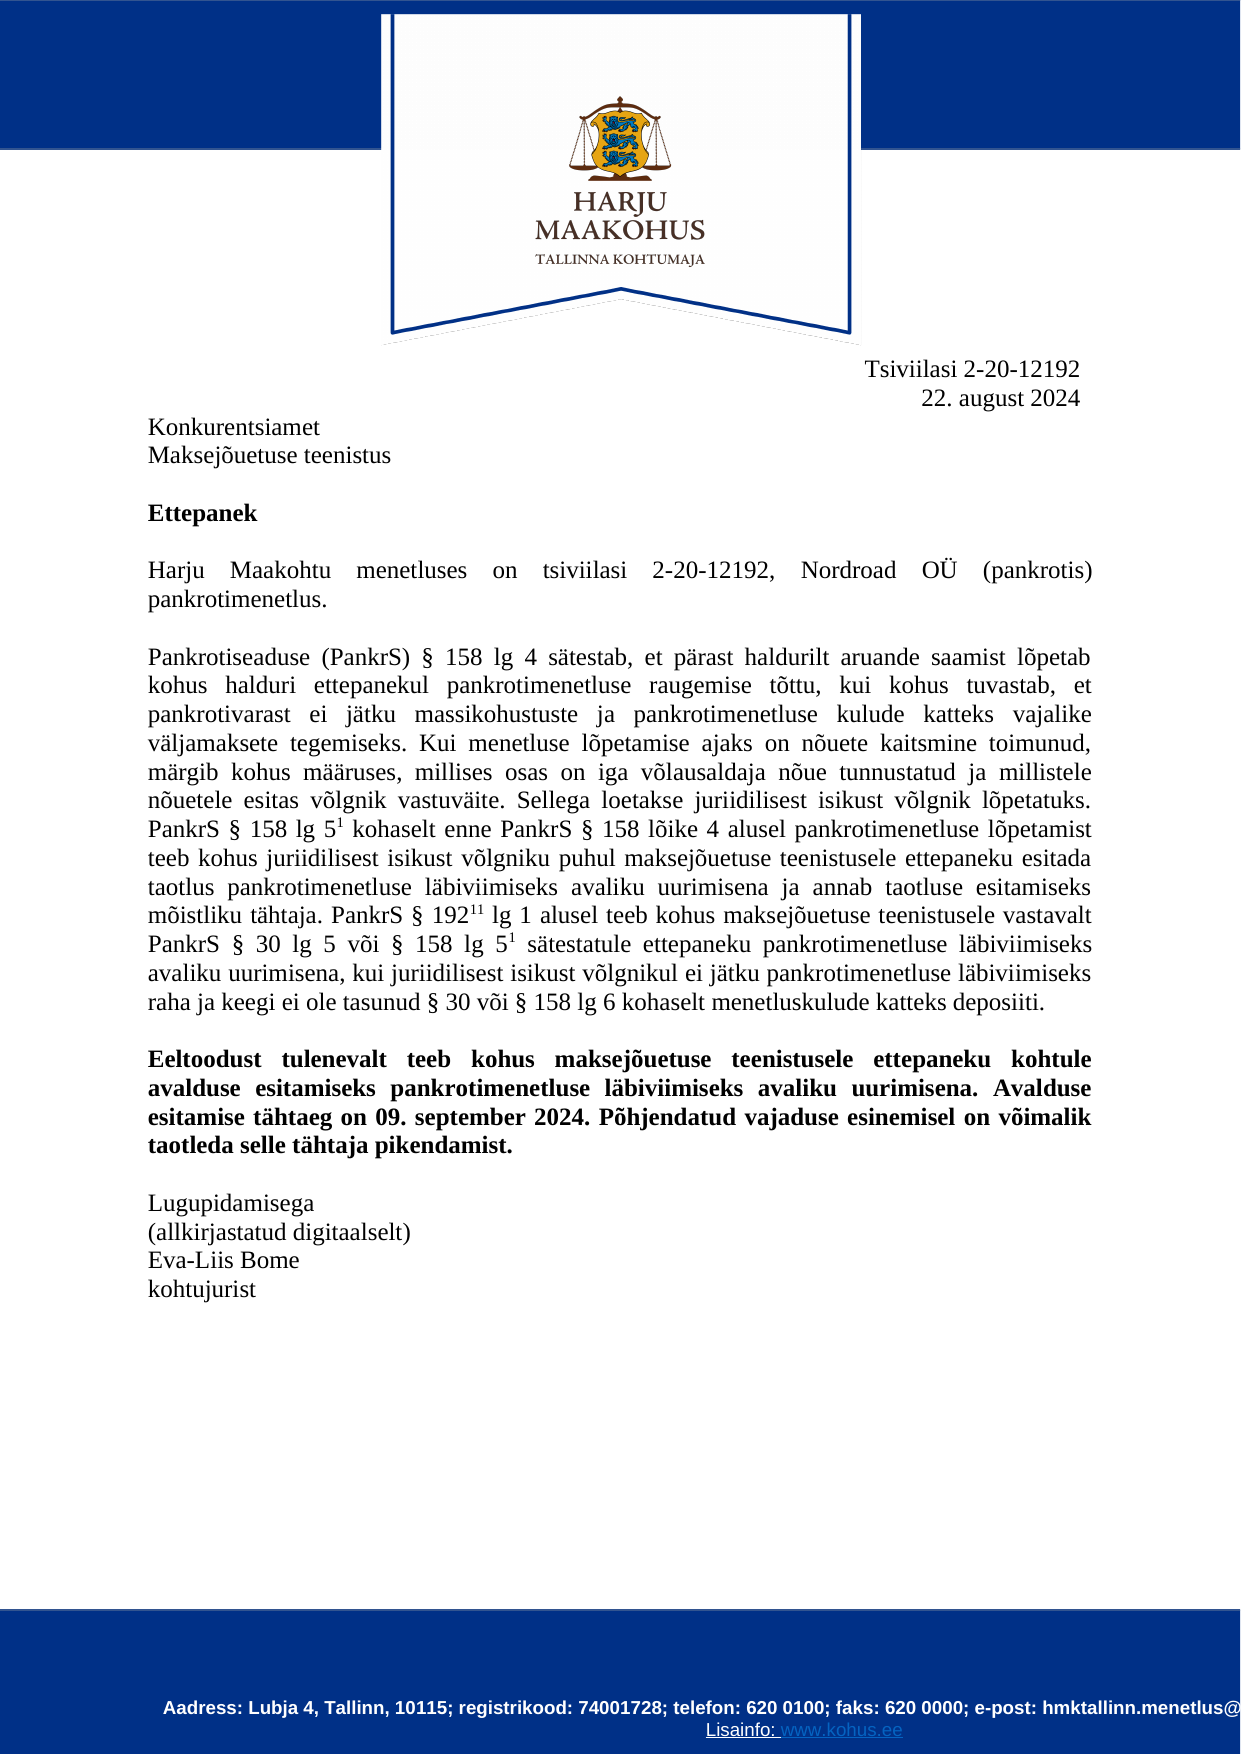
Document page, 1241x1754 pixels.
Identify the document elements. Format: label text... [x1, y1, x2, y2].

text Eeltoodust tulenevalt teeb kohus maksejõuetuse teenistusele ettepaneku kohtule avalduse esitamiseks pankrotimenetluse läbiviimiseks avaliku uurimisena. Avalduse esitamise tähtaeg on 09. september 2024. Põhjendatud vajaduse esinemisel on võimalik taotleda selle tähtaja pikendamist. [148, 1044, 1092, 1159]
text (allkirjastatud digitaalselt) [148, 1217, 1092, 1246]
text Pankrotiseaduse (PankrS) § 158 lg 4 sätestab, et pärast haldurilt aruande saamist lõpetab kohus halduri ettepanekul pankrotimenetluse raugemise tõttu, kui kohus tuvastab, et pankrotivarast ei jätku massikohustuste ja pankrotimenetluse kulude katteks vajalike väljamaksete tegemiseks. Kui menetluse lõpetamise ajaks on nõuete kaitsmine toimunud, märgib kohus määruses, millises osas on iga võlausaldaja nõue tunnustatud ja millistele nõuetele esitas võlgnik vastuväite. Sellega loetakse juriidilisest isikust võlgnik lõpetatuks. PankrS § 158 lg 51 kohaselt enne PankrS § 158 lõike 4 alusel pankrotimenetluse lõpetamist teeb kohus juriidilisest isikust võlgniku puhul maksejõuetuse teenistusele ettepaneku esitada taotlus pankrotimenetluse läbiviimiseks avaliku uurimisena ja annab taotluse esitamiseks mõistliku tähtaja. PankrS § 19211 lg 1 alusel teeb kohus maksejõuetuse teenistusele vastavalt PankrS § 30 lg 5 või § 158 lg 51 sätestatule ettepaneku pankrotimenetluse läbiviimiseks avaliku uurimisena, kui juriidilisest isikust võlgnikul ei jätku pankrotimenetluse läbiviimiseks raha ja keegi ei ole tasunud § 30 või § 158 lg 6 kohaselt menetluskulude katteks deposiiti. [148, 642, 1092, 1016]
text Lugupidamisega [148, 1188, 1092, 1217]
picture [376, 0, 865, 361]
text kohtujurist [148, 1274, 1092, 1303]
text Ettepanek [148, 498, 1092, 527]
text Maksejõuetuse teenistus [148, 441, 1092, 469]
text Harju Maakohtu menetluses on tsiviilasi 2-20-12192, Nordroad OÜ (pankrotis) pankrotimenetlus. [148, 556, 1092, 613]
table_header Tsiviilasi 2-20-12192 22. august 2024 [758, 354, 1091, 412]
text Eva-Liis Bome [148, 1246, 1092, 1274]
text Konkurentsiamet [148, 412, 1092, 441]
